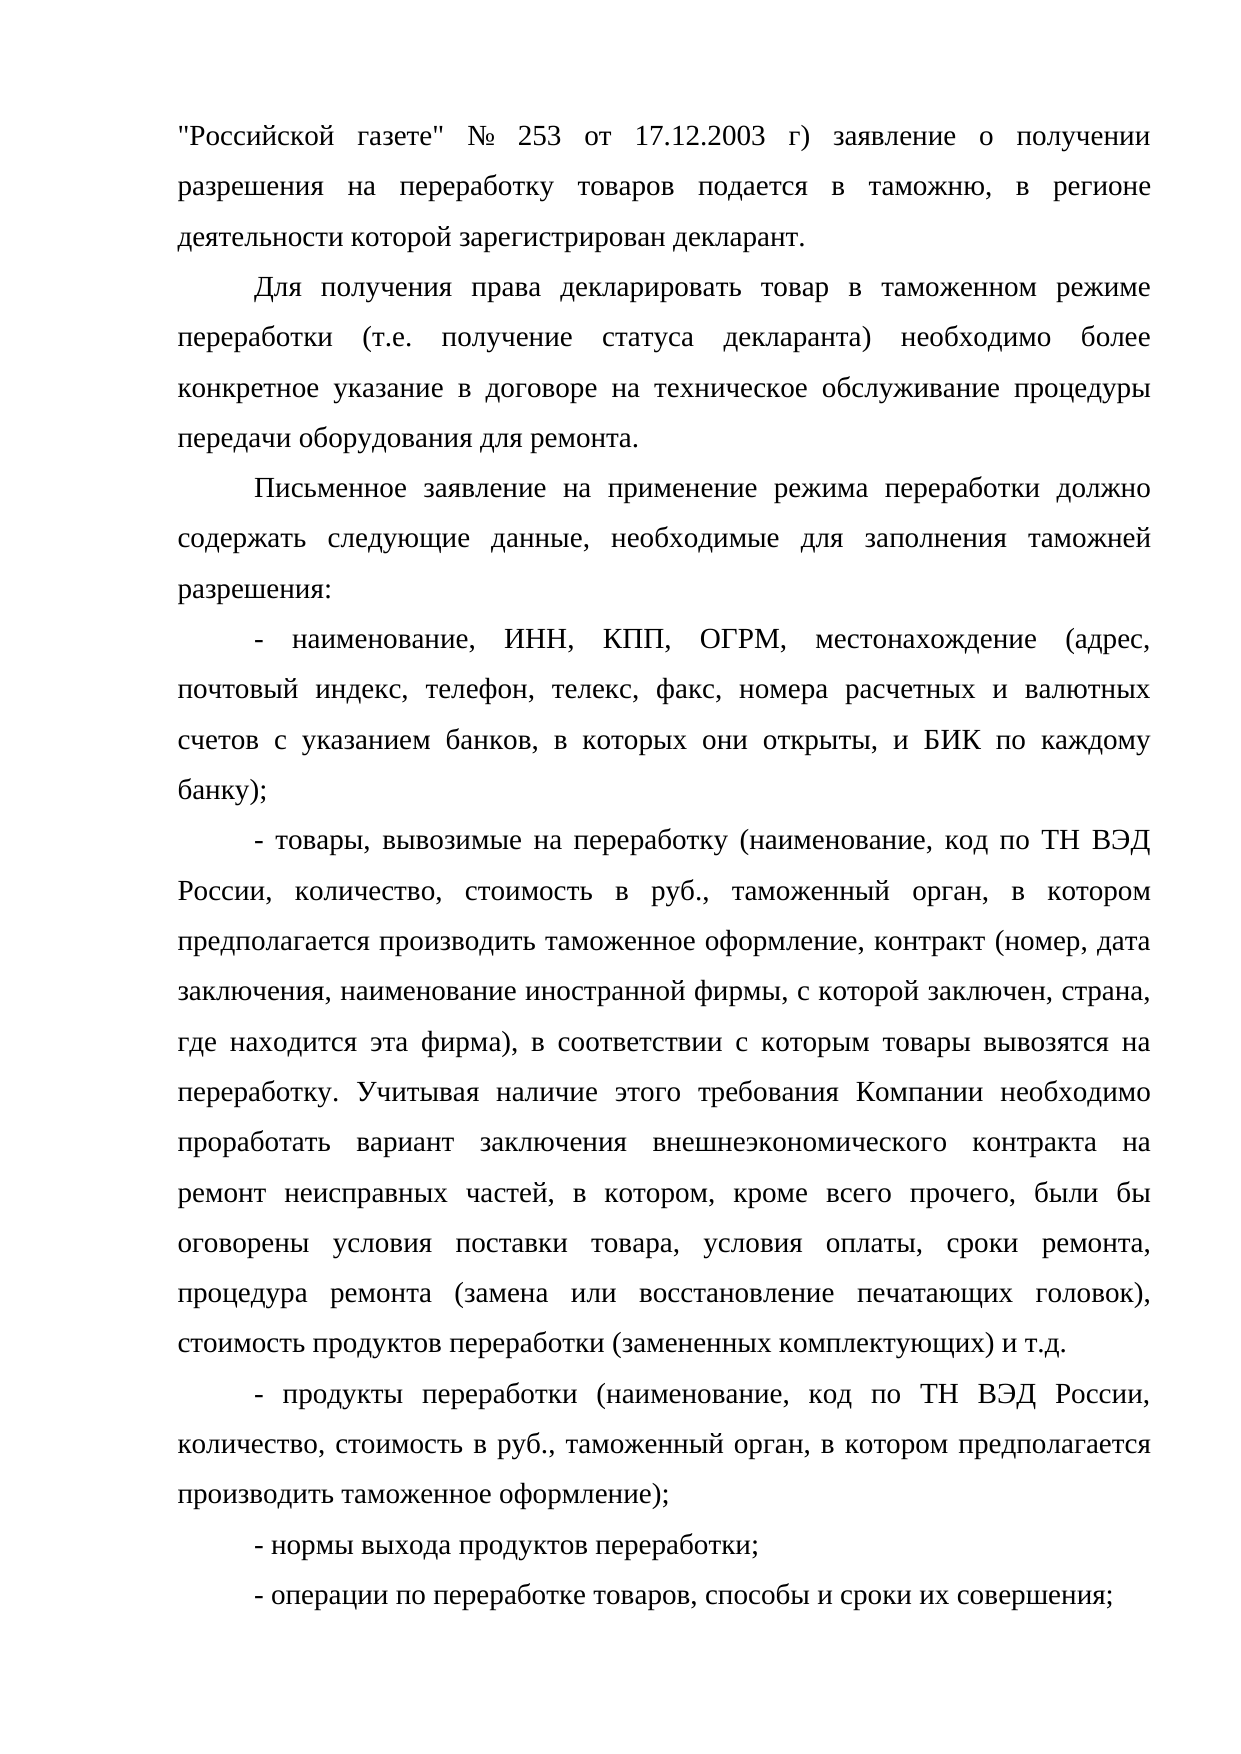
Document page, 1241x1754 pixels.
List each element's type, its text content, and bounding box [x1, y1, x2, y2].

text - продукты переработки (наименование, код по ТН ВЭД России, количество, стоимость в руб., таможенный орган, в котором предполагается производить таможенное оформление); [177, 1376, 1152, 1510]
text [177, 118, 1152, 252]
text Для получения права декларировать товар в таможенном режиме переработки (т.е. получение статуса декларанта) необходимо более конкретное указание в договоре на техническое обслуживание процедуры передачи оборудования для ремонта. [177, 269, 1152, 453]
text - операции по переработке товаров, способы и сроки их совершения; [177, 1577, 1152, 1611]
text Письменное заявление на применение режима переработки должно содержать следующие данные, необходимые для заполнения таможней разрешения: [177, 470, 1152, 604]
text - нормы выхода продуктов переработки; [177, 1527, 1152, 1560]
text - наименование, ИНН, КПП, ОГРМ, местонахождение (адрес, почтовый индекс, телефон, телекс, факс, номера расчетных и валютных счетов с указанием банков, в которых они открыты, и БИК по каждому банку); [177, 621, 1152, 806]
text - товары, вывозимые на переработку (наименование, код по ТН ВЭД России, количество, стоимость в руб., таможенный орган, в котором предполагается производить таможенное оформление, контракт (номер, дата заключения, наименование иностранной фирмы, с которой заключен, страна, где находится эта фирма), в соответствии с которым товары вывозятся на переработку. Учитывая наличие этого требования Компании необходимо проработать вариант заключения внешнеэкономического контракта на ремонт неисправных частей, в котором, кроме всего прочего, были бы оговорены условия поставки товара, условия оплаты, сроки ремонта, процедура ремонта (замена или восстановление печатающих головок), стоимость продуктов переработки (замененных комплектующих) и т.д. [177, 822, 1152, 1359]
